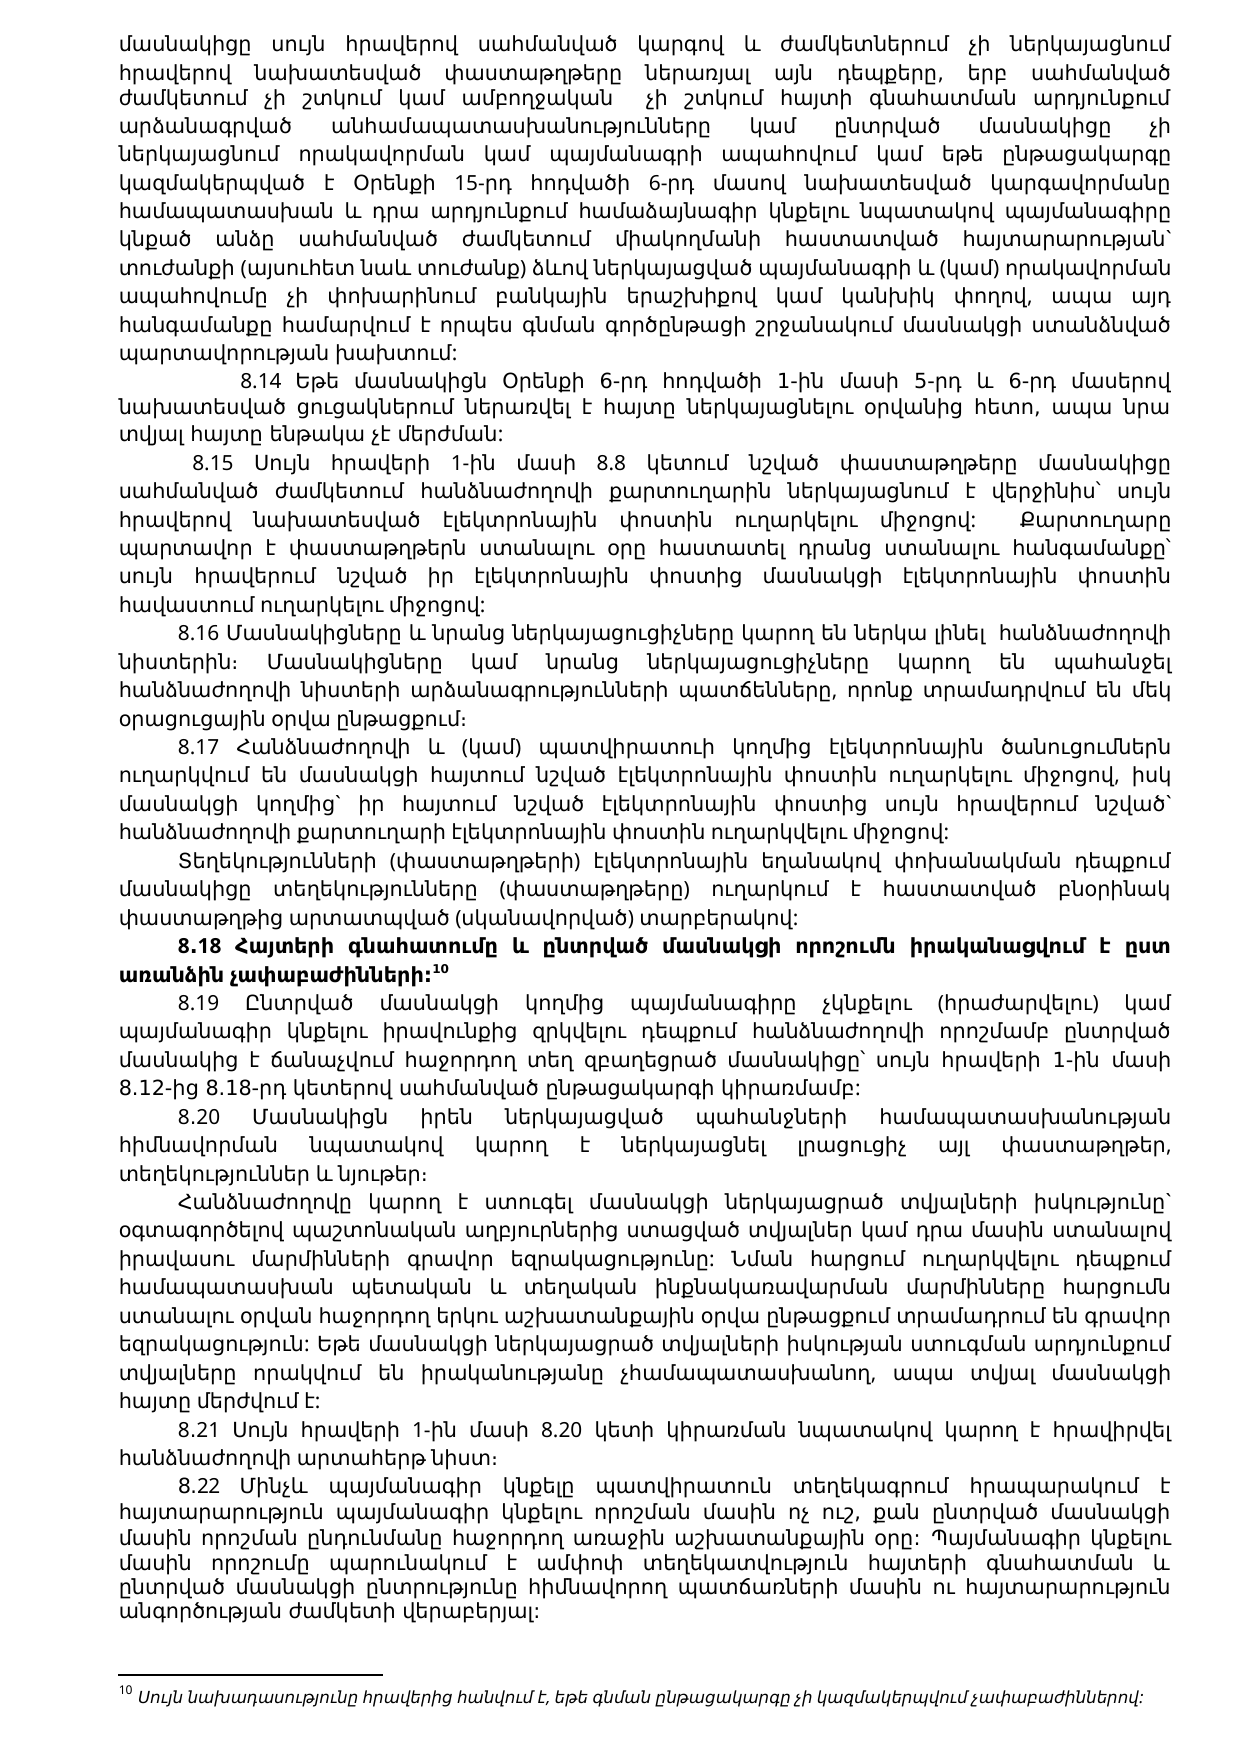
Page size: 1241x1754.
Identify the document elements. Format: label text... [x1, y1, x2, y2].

text 8.21 Սույն հրավերի 1-ին մասի 8.20 կետի կիրառման նպատակով կարող է հրավիրվել հանձնաժողովի արտահերթ նիստ։ [118, 1415, 1171, 1472]
text 8.15 Սույն հրավերի 1-ին մասի 8.8 կետում նշված փաստաթղթերը մասնակիցը սահմանված ժամկետում հանձնաժողովի քարտուղարին ներկայացնում է վերջինիս՝ սույն հրավերով նախատեսված էլեկտրոնային փոստին ուղարկելու միջոցով: Քարտուղարը պարտավոր է փաստաթղթերն ստանալու օրը հաստատել դրանց ստանալու հանգամանքը՝ սույն հրավերում նշված իր էլեկտրոնային փոստից մասնակցի էլեկտրոնային փոստին հավաստում ուղարկելու միջոցով: [118, 448, 1171, 618]
text 8.20 Մասնակիցն իրեն ներկայացված պահանջների համապատասխանության հիմնավորման նպատակով կարող է ներկայացնել լրացուցիչ այլ փաստաթղթեր, տեղեկություններ և նյութեր։ [118, 1102, 1171, 1187]
text Հանձնաժողովը կարող է ստուգել մասնակցի ներկայացրած տվյալների իսկությունը` օգտագործելով պաշտոնական աղբյուրներից ստացված տվյալներ կամ դրա մասին ստանալով իրավասու մարմինների գրավոր եզրակացությունը: Նման հարցում ուղարկվելու դեպքում համապատասխան պետական և տեղական ինքնակառավարման մարմինները հարցումն ստանալու օրվան հաջորդող երկու աշխատանքային օրվա ընթացքում տրամադրում են գրավոր եզրակացություն: Եթե մասնակցի ներկայացրած տվյալների իսկության ստուգման արդյունքում տվյալները որակվում են իրականությանը չհամապատասխանող, ապա տվյալ մասնակցի հայտը մերժվում է: [118, 1187, 1171, 1415]
text 8.16 Մասնակիցները և նրանց ներկայացուցիչները կարող են ներկա լինել հանձնաժողովի նիստերին։ Մասնակիցները կամ նրանց ներկայացուցիչները կարող են պահանջել հանձնաժողովի նիստերի արձանագրությունների պատճենները, որոնք տրամադրվում են մեկ օրացուցային օրվա ընթացքում։ [118, 618, 1171, 732]
text 8.14 Եթե մասնակիցն Օրենքի 6-րդ հոդվածի 1-ին մասի 5-րդ և 6-րդ մասերով նախատեսված ցուցակներում ներառվել է հայտը ներկայացնելու օրվանից հետո, ապա նրա տվյալ հայտը ենթակա չէ մերժման: [118, 367, 1171, 448]
text Տեղեկությունների (փաստաթղթերի) էլեկտրոնային եղանակով փոխանակման դեպքում մասնակիցը տեղեկությունները (փաստաթղթերը) ուղարկում է հաստատված բնօրինակ փաստաթղթից արտատպված (սկանավորված) տարբերակով: [118, 846, 1171, 931]
text 8.22 Մինչև պայմանագիր կնքելը պատվիրատուն տեղեկագրում հրապարակում է հայտարարություն պայմանագիր կնքելու որոշման մասին ոչ ուշ, քան ընտրված մասնակցի մասին որոշման ընդունմանը հաջորդող առաջին աշխատանքային օրը: Պայմանագիր կնքելու մասին որոշումը պարունակում է ամփոփ տեղեկատվություն հայտերի գնահատման և ընտրված մասնակցի ընտրությունը հիմնավորող պատճառների մասին ու հայտարարություն անգործության ժամկետի վերաբերյալ: [118, 1472, 1171, 1624]
text 8.17 Հանձնաժողովի և (կամ) պատվիրատուի կողմից էլեկտրոնային ծանուցումներն ուղարկվում են մասնակցի հայտում նշված էլեկտրոնային փոստին ուղարկելու միջոցով, իսկ մասնակցի կողմից` իր հայտում նշված էլեկտրոնային փոստից սույն հրավերում նշված` հանձնաժողովի քարտուղարի էլեկտրոնային փոստին ուղարկվելու միջոցով: [118, 732, 1171, 846]
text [118, 29, 1171, 367]
text 8.18 Հայտերի գնահատումը և ընտրված մասնակցի որոշումն իրականացվում է ըստ առանձին չափաբաժինների: [118, 931, 1171, 988]
text 8.19 Ընտրված մասնակցի կողմից պայմանագիրը չկնքելու (հրաժարվելու) կամ պայմանագիր կնքելու իրավունքից զրկվելու դեպքում հանձնաժողովի որոշմամբ ընտրված մասնակից է ճանաչվում հաջորդող տեղ զբաղեցրած մասնակիցը՝ սույն հրավերի 1-ին մասի 8.12-ից 8.18-րդ կետերով սահմանված ընթացակարգի կիրառմամբ: [118, 988, 1171, 1102]
